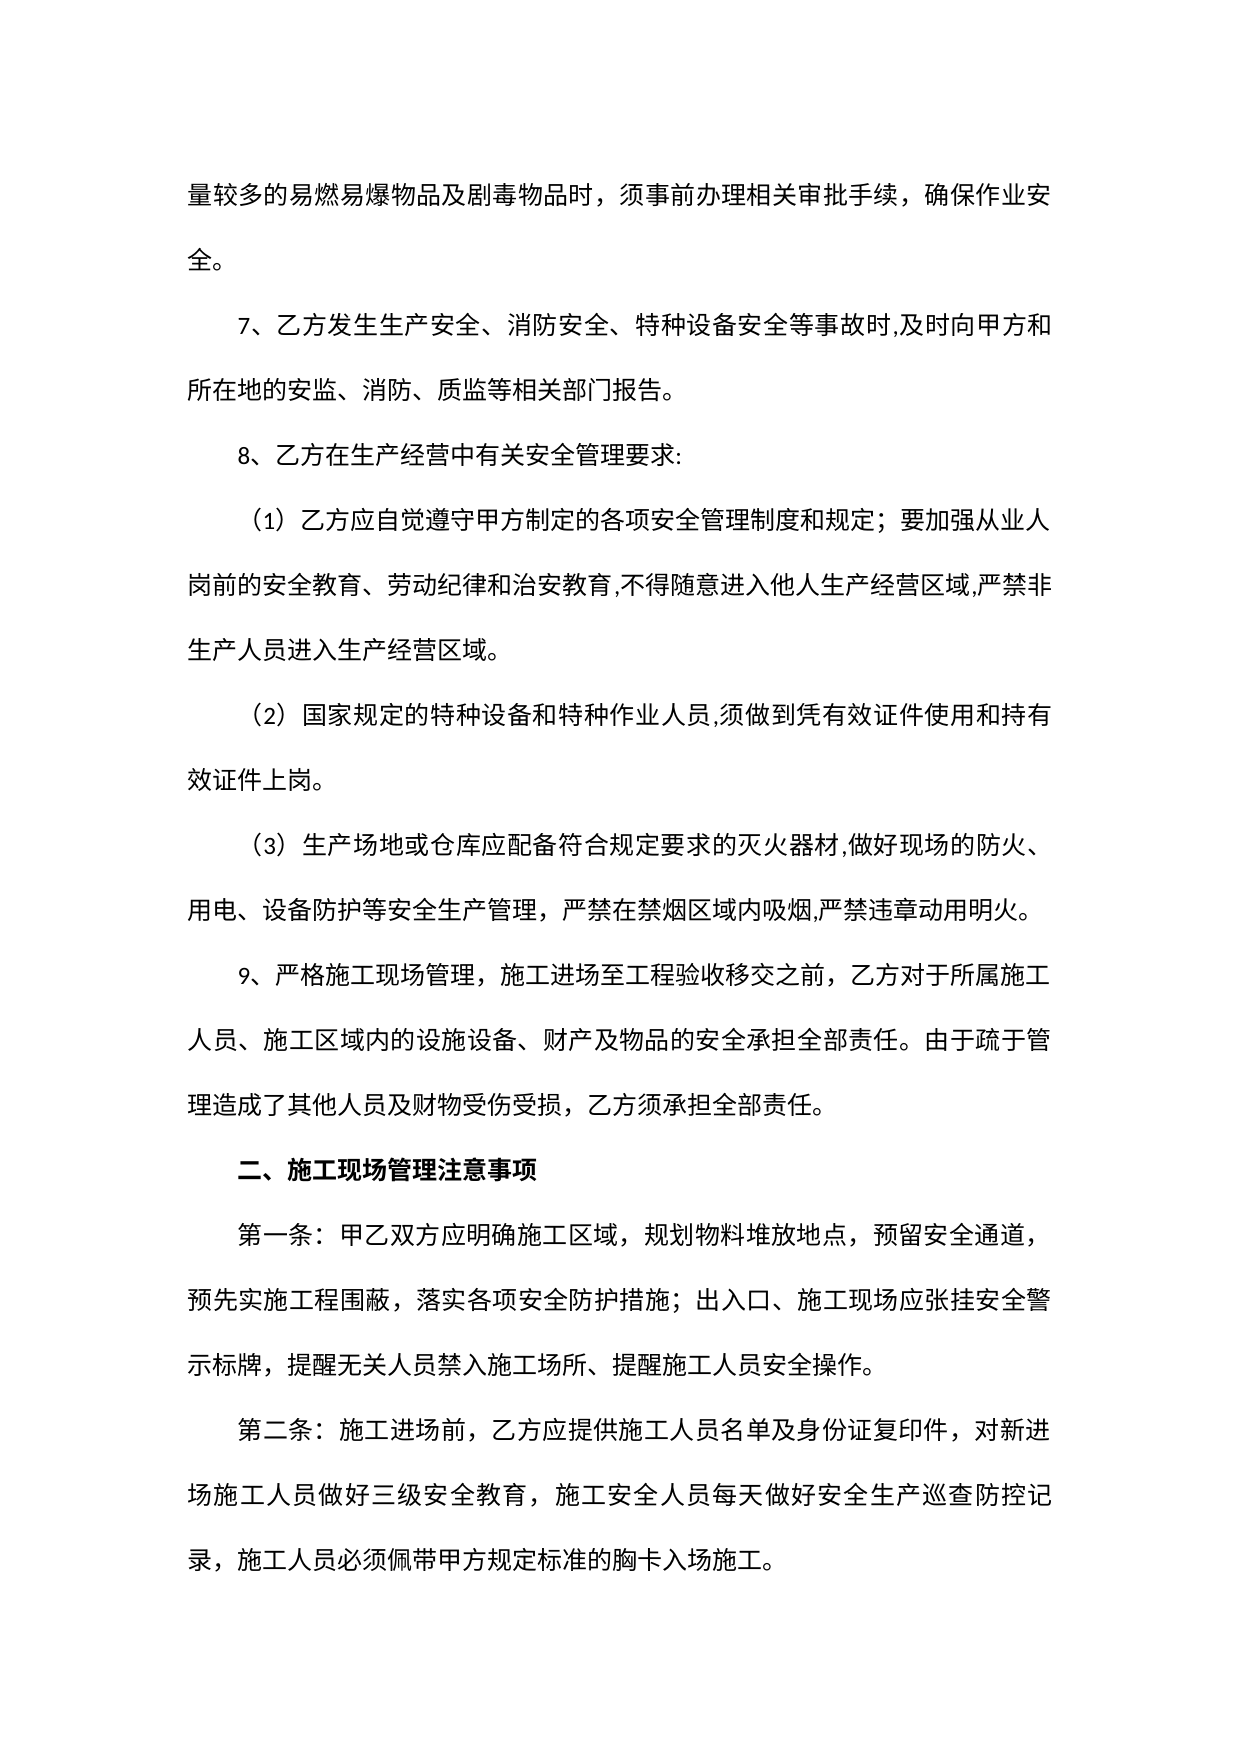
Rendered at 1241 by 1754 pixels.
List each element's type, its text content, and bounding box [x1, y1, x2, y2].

text （3）生产场地或仓库应配备符合规定要求的灭火器材,做好现场的防火、用电、设备防护等安全生产管理，严禁在禁烟区域内吸烟,严禁违章动用明火。 [187, 812, 1053, 942]
text 8、乙方在生产经营中有关安全管理要求: [187, 422, 1053, 487]
text （2）国家规定的特种设备和特种作业人员,须做到凭有效证件使用和持有效证件上岗。 [187, 682, 1053, 812]
text 二、施工现场管理注意事项 [187, 1137, 1053, 1202]
text 第一条：甲乙双方应明确施工区域，规划物料堆放地点，预留安全通道，预先实施工程围蔽，落实各项安全防护措施；出入口、施工现场应张挂安全警示标牌，提醒无关人员禁入施工场所、提醒施工人员安全操作。 [187, 1202, 1053, 1397]
text 7、乙方发生生产安全、消防安全、特种设备安全等事故时,及时向甲方和所在地的安监、消防、质监等相关部门报告。 [187, 292, 1053, 422]
text 第二条：施工进场前，乙方应提供施工人员名单及身份证复印件，对新进场施工人员做好三级安全教育，施工安全人员每天做好安全生产巡查防控记录，施工人员必须佩带甲方规定标准的胸卡入场施工。 [187, 1397, 1053, 1592]
text （1）乙方应自觉遵守甲方制定的各项安全管理制度和规定；要加强从业人岗前的安全教育、劳动纪律和治安教育,不得随意进入他人生产经营区域,严禁非生产人员进入生产经营区域。 [187, 487, 1053, 682]
text 9、严格施工现场管理，施工进场至工程验收移交之前，乙方对于所属施工人员、施工区域内的设施设备、财产及物品的安全承担全部责任。由于疏于管理造成了其他人员及财物受伤受损，乙方须承担全部责任。 [187, 942, 1053, 1137]
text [187, 162, 1053, 292]
